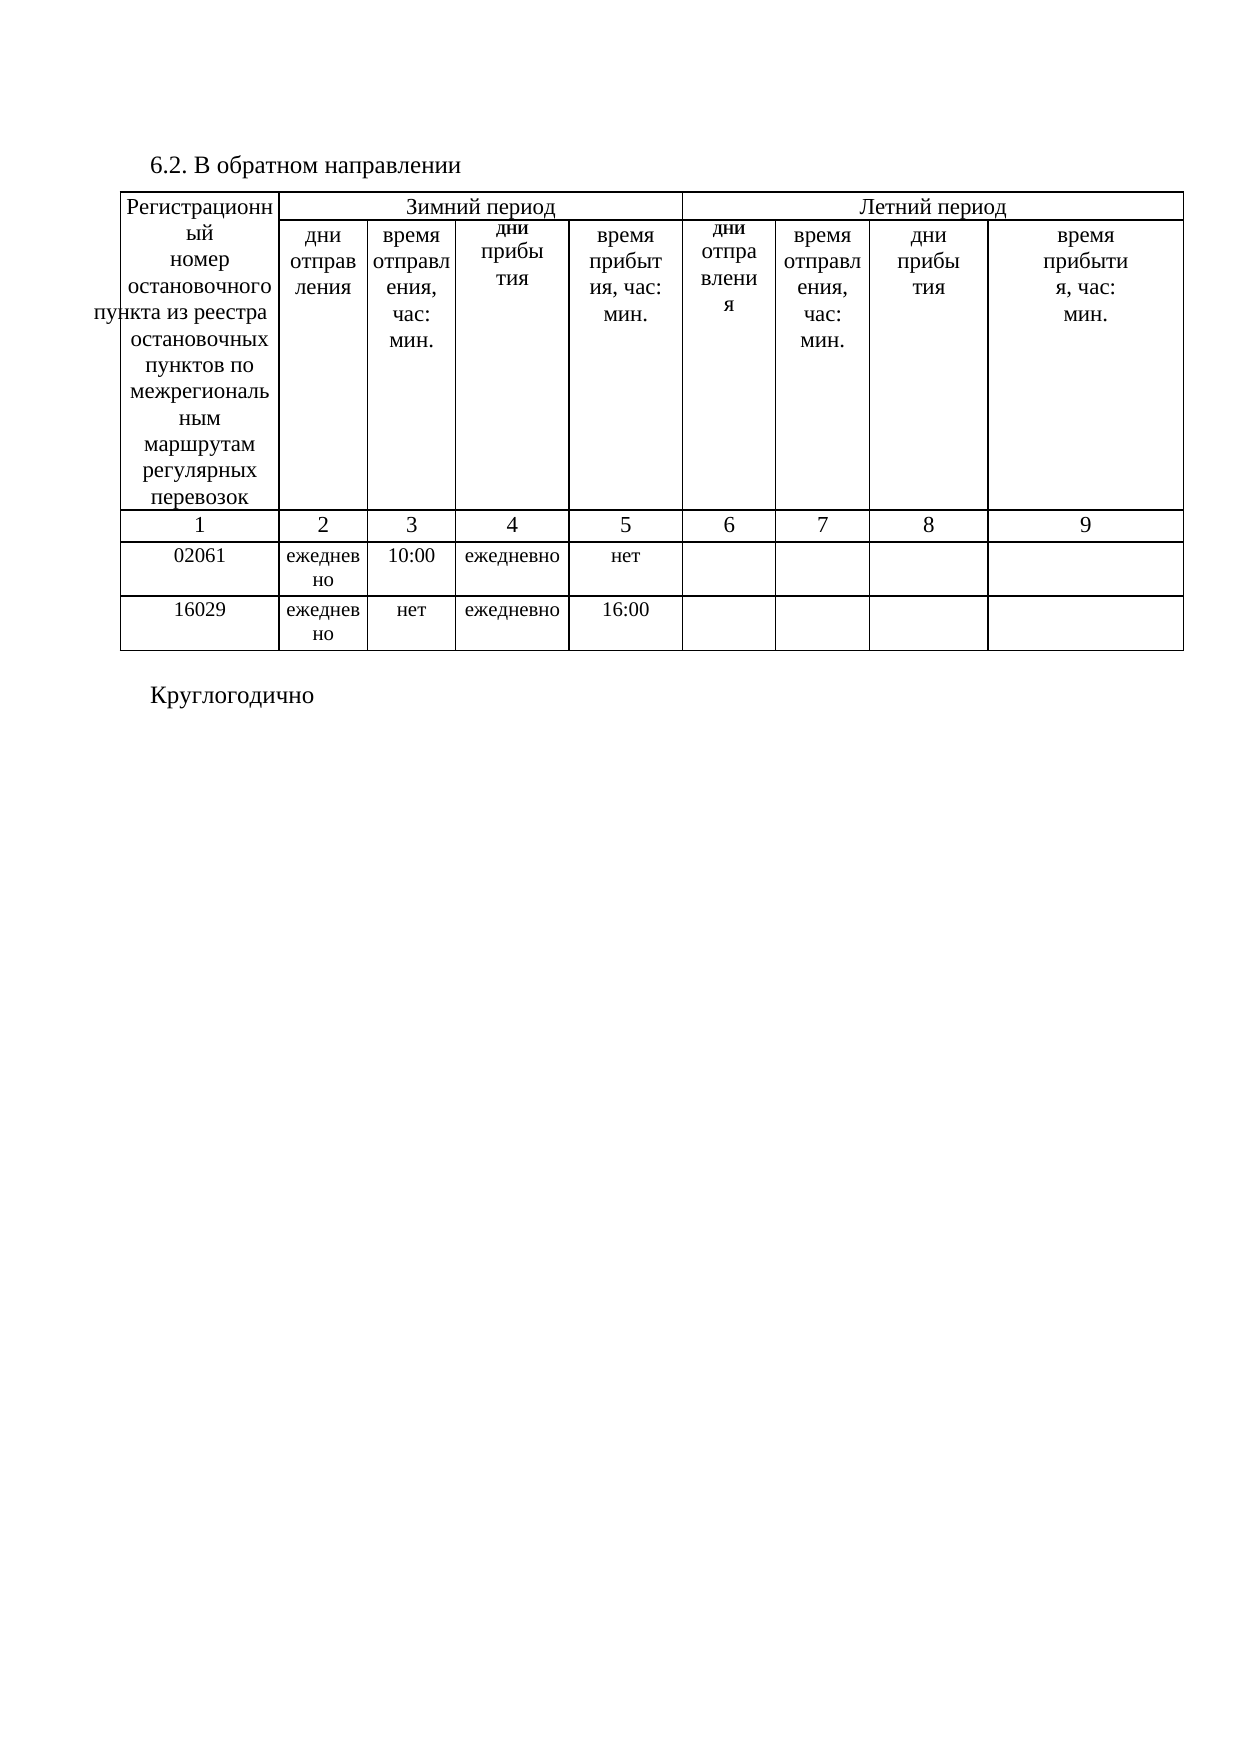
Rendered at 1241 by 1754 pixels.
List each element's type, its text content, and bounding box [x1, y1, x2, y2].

table_cell 2 [280, 511, 367, 541]
table_cell [870, 543, 987, 595]
table_cell 7 [776, 511, 869, 541]
table_cell 16:00 [570, 597, 682, 650]
table_cell ДНИ прибы тия [456, 221, 568, 509]
table_cell 8 [870, 511, 987, 541]
table_header Летний период [683, 193, 1183, 219]
text 6.2. В обратном направлении [150, 150, 1090, 179]
table_cell 3 [368, 511, 455, 541]
table_cell дни отправ ления [280, 221, 367, 509]
table_cell [989, 543, 1183, 595]
table_cell нет [570, 543, 682, 595]
table_cell время прибыти я, час: мин. [989, 221, 1183, 509]
table_cell ежедневно [280, 543, 367, 595]
table_cell ДНИ отпра влени я [683, 221, 775, 509]
table_cell 02061 [121, 543, 278, 595]
table_cell дни прибы тия [870, 221, 987, 509]
table_cell 16029 [121, 597, 278, 650]
table_cell [776, 597, 869, 650]
table_cell [683, 597, 775, 650]
table_cell время отправл ения, час: мин. [368, 221, 455, 509]
table_cell 1 [121, 511, 278, 541]
text Круглогодично [150, 680, 1090, 709]
table_cell ежедневно [280, 597, 367, 650]
table_cell время прибыт ия, час: мин. [570, 221, 682, 509]
table_cell время отправл ения, час: мин. [776, 221, 869, 509]
table_header Регистрационный номер остановочного пункта из реестра остановочных пунктов по межрегиональным маршрутам регулярных перевозок [121, 193, 278, 509]
table_cell [989, 597, 1183, 650]
table_header Зимний период [280, 193, 682, 219]
table_cell 4 [456, 511, 568, 541]
table_cell 10:00 [368, 543, 455, 595]
table_cell [776, 543, 869, 595]
table_cell 5 [570, 511, 682, 541]
table_cell 9 [989, 511, 1183, 541]
table_cell ежедневно [456, 543, 568, 595]
table_cell [870, 597, 987, 650]
table_cell [683, 543, 775, 595]
table_cell 6 [683, 511, 775, 541]
table_cell ежедневно [456, 597, 568, 650]
table_cell нет [368, 597, 455, 650]
